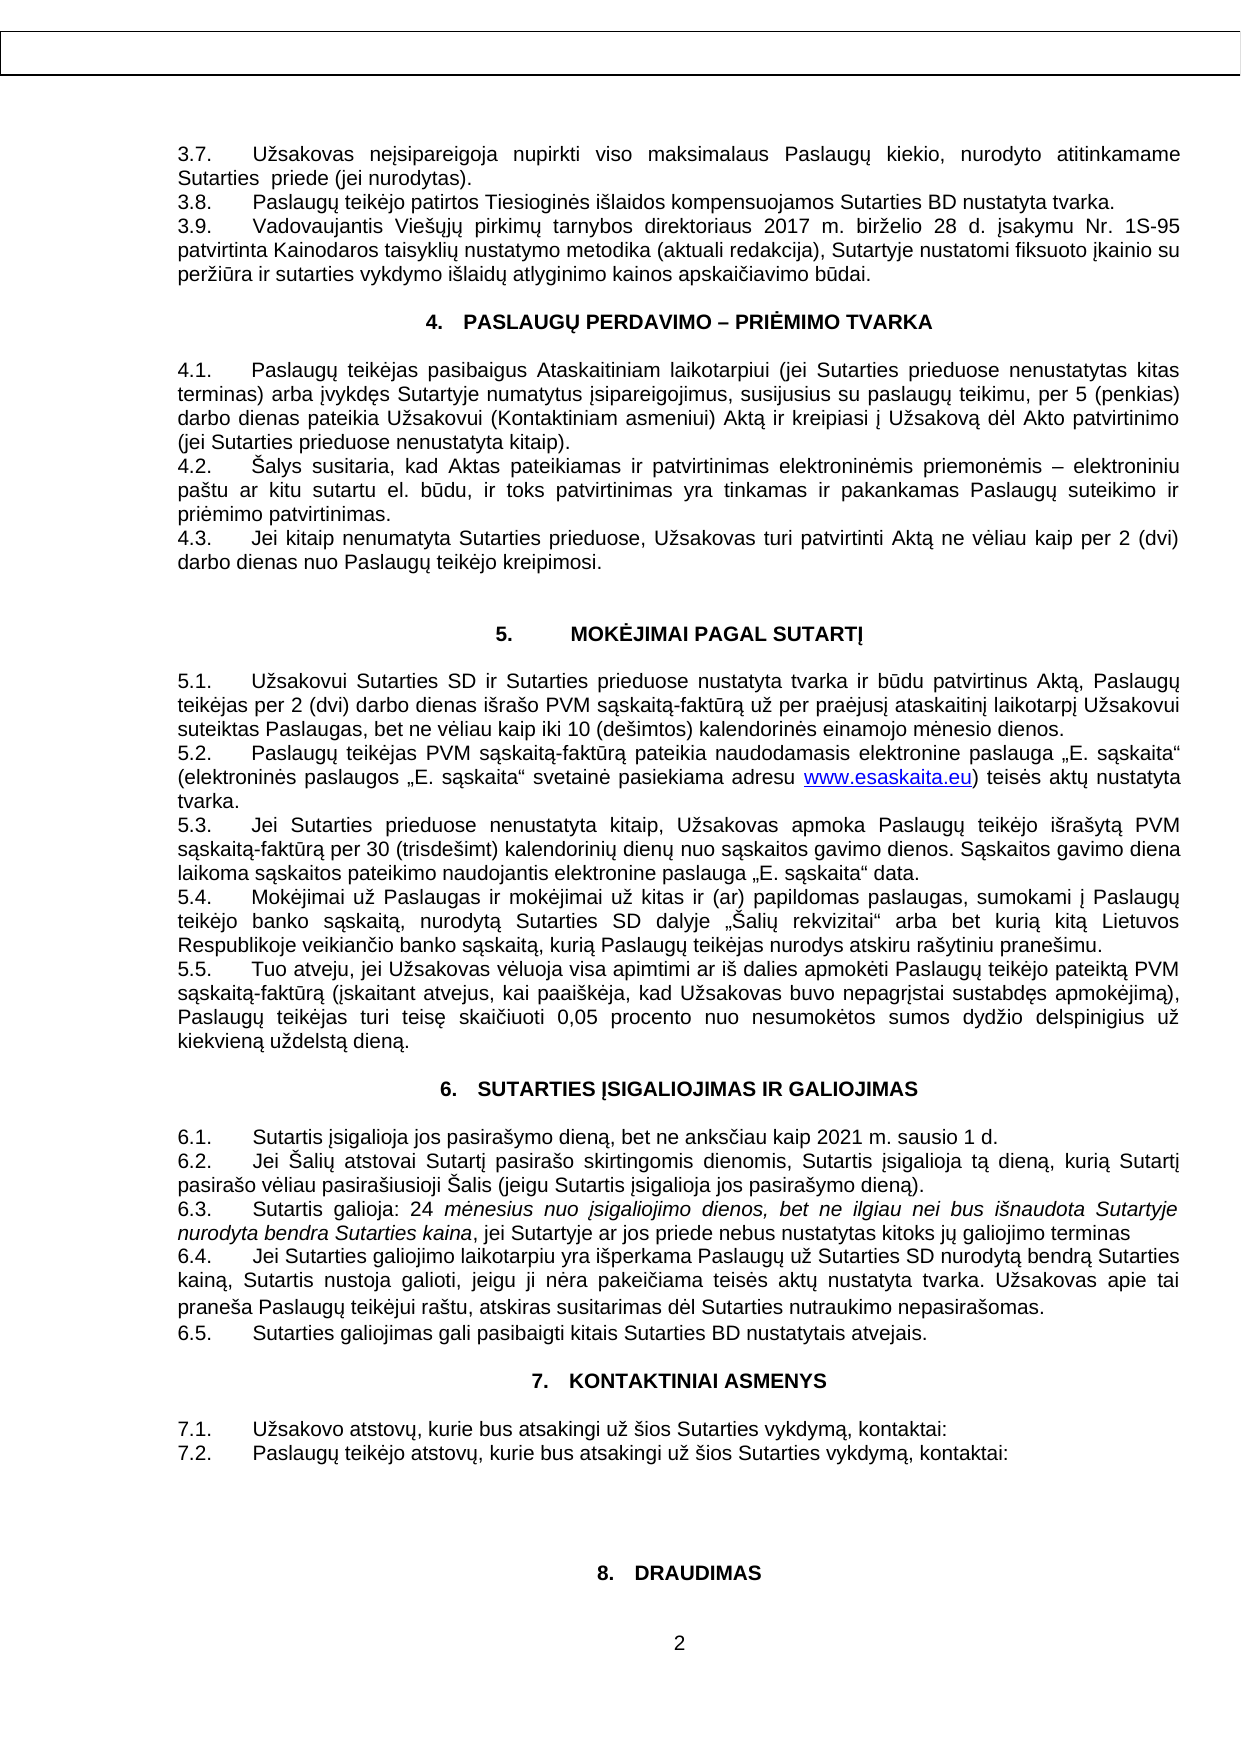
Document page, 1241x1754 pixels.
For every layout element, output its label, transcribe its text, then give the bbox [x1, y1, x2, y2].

list Sutartis įsigalioja jos pasirašymo dieną, bet ne anksčiau kaip 2021 m. sausio 1 d. [177, 1124, 1181, 1148]
list DRAUDIMAS [177, 1560, 1181, 1584]
list Mokėjimai už Paslaugas ir mokėjimai už kitas ir (ar) papildomas paslaugas, sumokami į Paslaugų teikėjo banko sąskaitą, nurodytą Sutarties SD dalyje „Šalių rekvizitai“ arba bet kurią kitą Lietuvos Respublikoje veikiančio banko sąskaitą, kurią Paslaugų teikėjas nurodys atskiru rašytiniu pranešimu. [177, 885, 1181, 957]
list Jei kitaip nenumatyta Sutarties prieduose, Užsakovas turi patvirtinti Aktą ne vėliau kaip per 2 (dvi) darbo dienas nuo Paslaugų teikėjo kreipimosi. [177, 526, 1181, 573]
list SUTARTIES ĮSIGALIOJIMAS IR GALIOJIMAS [177, 1077, 1181, 1101]
list Tuo atveju, jei Užsakovas vėluoja visa apimtimi ar iš dalies apmokėti Paslaugų teikėjo pateiktą PVM sąskaitą-faktūrą (įskaitant atvejus, kai paaiškėja, kad Užsakovas buvo nepagrįstai sustabdęs apmokėjimą), Paslaugų teikėjas turi teisę skaičiuoti 0,05 procento nuo nesumokėtos sumos dydžio delspinigius už kiekvieną uždelstą dieną. [177, 957, 1181, 1053]
list Jei Sutarties prieduose nenustatyta kitaip, Užsakovas apmoka Paslaugų teikėjo išrašytą PVM sąskaitą-faktūrą per 30 (trisdešimt) kalendorinių dienų nuo sąskaitos gavimo dienos. Sąskaitos gavimo diena laikoma sąskaitos pateikimo naudojantis elektronine paslauga „E. sąskaita“ data. [177, 813, 1181, 885]
list Jei Sutarties galiojimo laikotarpiu yra išperkama Paslaugų už Sutarties SD nurodytą bendrą Sutarties kainą, Sutartis nustoja galioti, jeigu ji nėra pakeičiama teisės aktų nustatyta tvarka. Užsakovas apie tai praneša Paslaugų teikėjui raštu, atskiras susitarimas dėl Sutarties nutraukimo nepasirašomas. [177, 1244, 1181, 1321]
list MOKĖJIMAI PAGAL SUTARTĮ [177, 621, 1181, 645]
list Sutarties galiojimas gali pasibaigti kitais Sutarties BD nustatytais atvejais. [177, 1321, 1181, 1345]
list KONTAKTINIAI ASMENYS [177, 1369, 1181, 1393]
list Paslaugų teikėjas PVM sąskaitą-faktūrą pateikia naudodamasis elektronine paslauga „E. sąskaita“ (elektroninės paslaugos „E. sąskaita“ svetainė pasiekiama adresu www.esaskaita.eu) teisės aktų nustatyta tvarka. [177, 741, 1181, 813]
list Paslaugų teikėjo atstovų, kurie bus atsakingi už šios Sutarties vykdymą, kontaktai: [177, 1441, 1181, 1464]
list Jei Šalių atstovai Sutartį pasirašo skirtingomis dienomis, Sutartis įsigalioja tą dieną, kurią Sutartį pasirašo vėliau pasirašiusioji Šalis (jeigu Sutartis įsigalioja jos pasirašymo dieną). [177, 1148, 1181, 1196]
list Užsakovui Sutarties SD ir Sutarties prieduose nustatyta tvarka ir būdu patvirtinus Aktą, Paslaugų teikėjas per 2 (dvi) darbo dienas išrašo PVM sąskaitą-faktūrą už per praėjusį ataskaitinį laikotarpį Užsakovui suteiktas Paslaugas, bet ne vėliau kaip iki 10 (dešimtos) kalendorinės einamojo mėnesio dienos. [177, 669, 1181, 741]
list Šalys susitaria, kad Aktas pateikiamas ir patvirtinimas elektroninėmis priemonėmis – elektroniniu paštu ar kitu sutartu el. būdu, ir toks patvirtinimas yra tinkamas ir pakankamas Paslaugų suteikimo ir priėmimo patvirtinimas. [177, 454, 1181, 526]
list Vadovaujantis Viešųjų pirkimų tarnybos direktoriaus 2017 m. birželio 28 d. įsakymu Nr. 1S-95 patvirtinta Kainodaros taisyklių nustatymo metodika (aktuali redakcija), Sutartyje nustatomi fiksuoto įkainio su peržiūra ir sutarties vykdymo išlaidų atlyginimo kainos apskaičiavimo būdai. [177, 214, 1181, 286]
list Paslaugų teikėjas pasibaigus Ataskaitiniam laikotarpiui (jei Sutarties prieduose nenustatytas kitas terminas) arba įvykdęs Sutartyje numatytus įsipareigojimus, susijusius su paslaugų teikimu, per 5 (penkias) darbo dienas pateikia Užsakovui (Kontaktiniam asmeniui) Aktą ir kreipiasi į Užsakovą dėl Akto patvirtinimo (jei Sutarties prieduose nenustatyta kitaip). [177, 358, 1181, 454]
list Paslaugų teikėjo patirtos Tiesioginės išlaidos kompensuojamos Sutarties BD nustatyta tvarka. [177, 190, 1181, 214]
list Sutartis galioja: 24 mėnesius nuo įsigaliojimo dienos, bet ne ilgiau nei bus išnaudota Sutartyje nurodyta bendra Sutarties kaina, jei Sutartyje ar jos priede nebus nustatytas kitoks jų galiojimo terminas [177, 1196, 1181, 1244]
list Užsakovas neįsipareigoja nupirkti viso maksimalaus Paslaugų kiekio, nurodyto atitinkamame Sutarties priede (jei nurodytas). [177, 142, 1181, 190]
list PASLAUGŲ PERDAVIMO – PRIĖMIMO TVARKA [177, 310, 1181, 334]
list Užsakovo atstovų, kurie bus atsakingi už šios Sutarties vykdymą, kontaktai: [177, 1417, 1181, 1441]
